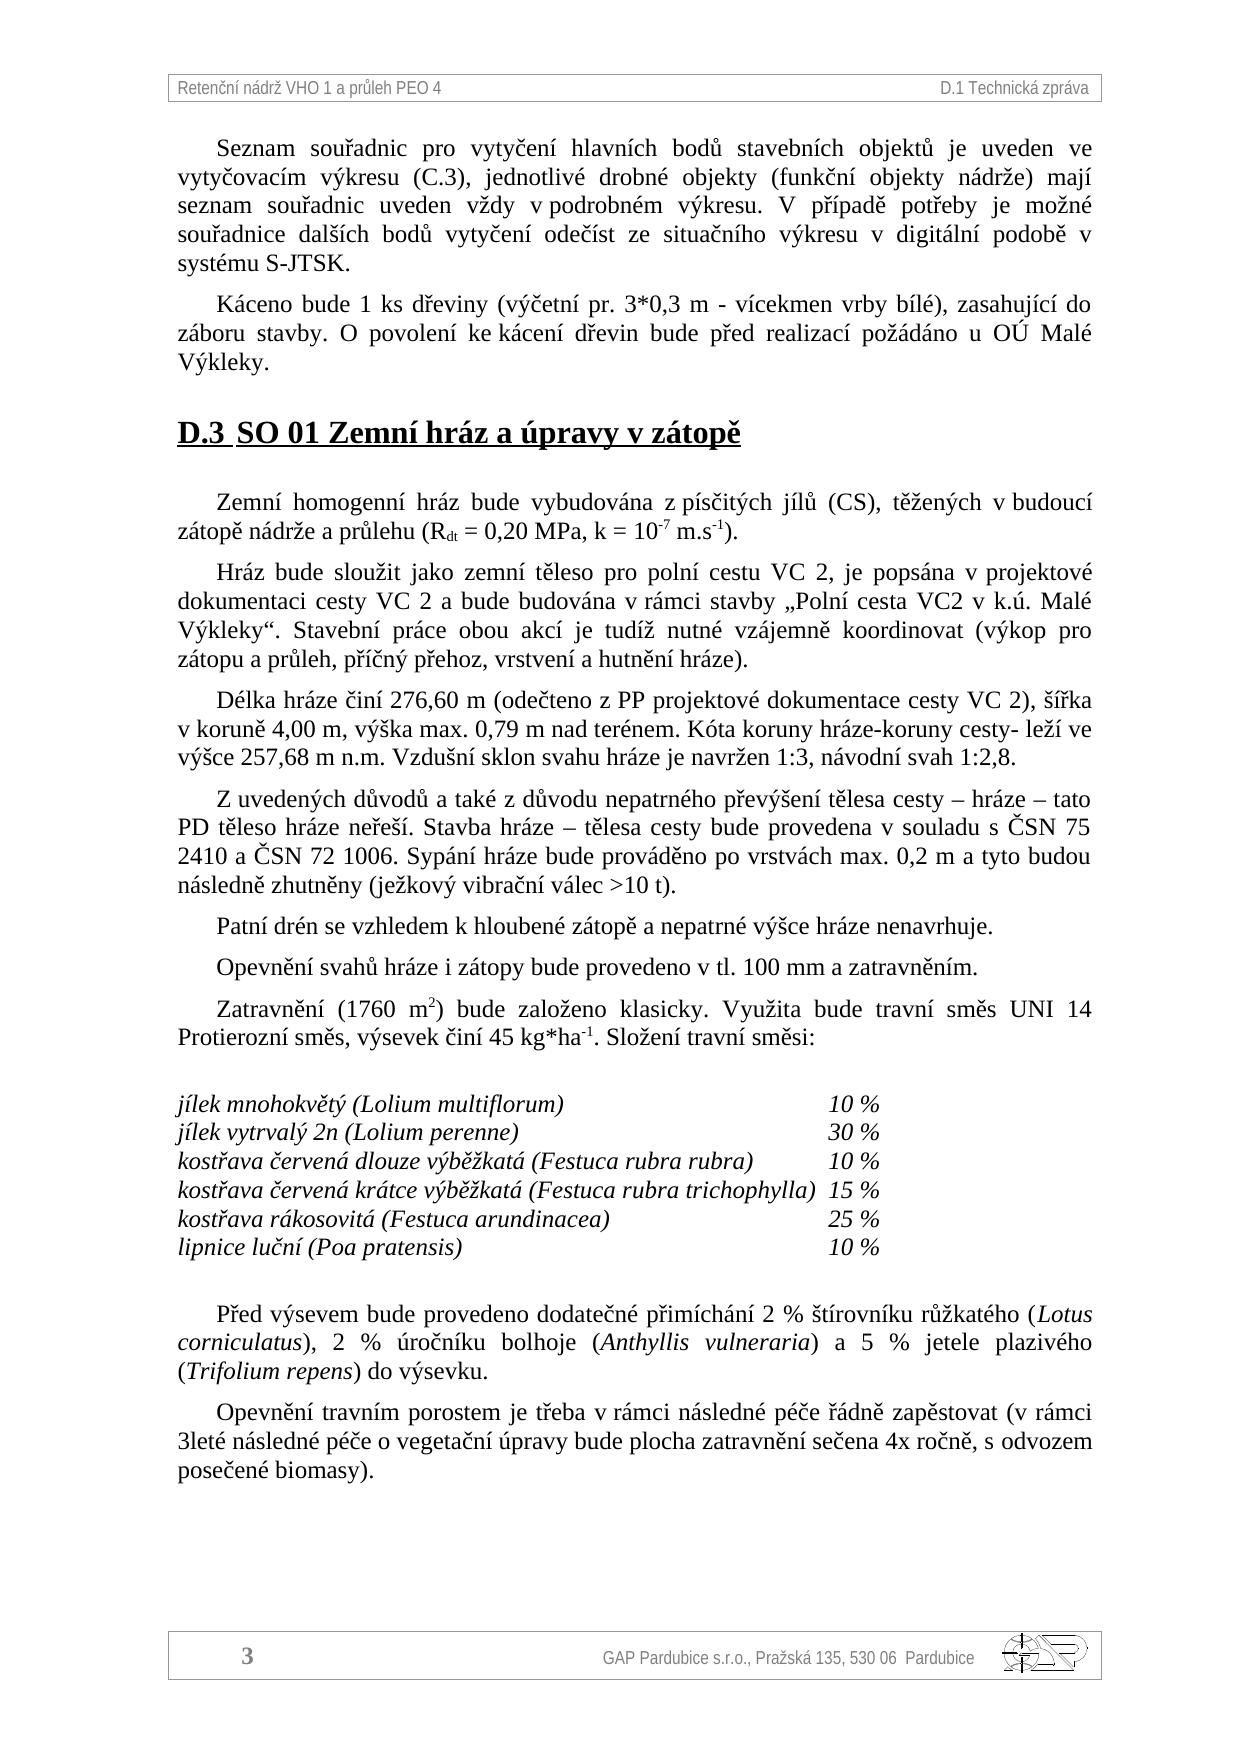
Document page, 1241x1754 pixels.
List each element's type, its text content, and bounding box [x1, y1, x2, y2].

text Opevnění travním porostem je třeba v rámci následné péče řádně zapěstovat (v rámci 3leté následné péče o vegetační úpravy bude plocha zatravnění sečena 4x ročně, s odvozem posečené biomasy). [177, 1397, 1092, 1484]
text Káceno bude 1 ks dřeviny (výčetní pr. 3*0,3 m - vícekmen vrby bílé), zasahující do záboru stavby. O povolení ke kácení dřevin bude před realizací požádáno u OÚ Malé Výkleky. [177, 289, 1092, 375]
text Zemní homogenní hráz bude vybudována z písčitých jílů (CS), těžených v budoucí zátopě nádrže a průlehu (Rdt = 0,20 MPa, k = 10-7 m.s-1). [177, 487, 1092, 545]
text Délka hráze činí 276,60 m (odečteno z PP projektové dokumentace cesty VC 2), šířka v koruně 4,00 m, výška max. 0,79 m nad terénem. Kóta koruny hráze-koruny cesty- leží ve výšce 257,68 m n.m. Vzdušní sklon svahu hráze je navržen 1:3, návodní svah 1:2,8. [177, 685, 1092, 771]
text Hráz bude sloužit jako zemní těleso pro polní cestu VC 2, je popsána v projektové dokumentaci cesty VC 2 a bude budována v rámci stavby „Polní cesta VC2 v k.ú. Malé Výkleky“. Stavební práce obou akcí je tudíž nutné vzájemně koordinovat (výkop pro zátopu a průleh, příčný přehoz, vrstvení a hutnění hráze). [177, 557, 1092, 672]
text Z uvedených důvodů a také z důvodu nepatrného převýšení tělesa cesty – hráze – tato PD těleso hráze neřeší. Stavba hráze – tělesa cesty bude provedena v souladu s ČSN 75 2410 a ČSN 72 1006. Sypání hráze bude prováděno po vrstvách max. 0,2 m a tyto budou následně zhutněny (ježkový vibrační válec >10 t). [177, 784, 1092, 899]
text Zatravnění (1760 m2) bude založeno klasicky. Využita bude travní směs UNI 14 Protierozní směs, výsevek činí 45 kg*ha-1. Složení travní směsi: [177, 994, 1092, 1051]
text Před výsevem bude provedeno dodatečné přimíchání 2 % štírovníku růžkatého (Lotus corniculatus), 2 % úročníku bolhoje (Anthyllis vulneraria) a 5 % jetele plazivého (Trifolium repens) do výsevku. [177, 1299, 1092, 1385]
text D.3 SO 01 Zemní hráz a úpravy v zátopě [177, 413, 1092, 450]
text jílek mnohokvětý (Lolium multiflorum) 10 % jílek vytrvalý 2n (Lolium perenne) 30 % kostřava červená dlouze výběžkatá (Festuca rubra rubra) 10 % kostřava červená krátce výběžkatá (Festuca rubra trichophylla) 15 % kostřava rákosovitá (Festuca arundinacea) 25 % lipnice luční (Poa pratensis) 10 % [177, 1089, 1092, 1261]
text Opevnění svahů hráze i zátopy bude provedeno v tl. 100 mm a zatravněním. [177, 952, 1092, 981]
text Patní drén se vzhledem k hloubené zátopě a nepatrné výšce hráze nenavrhuje. [177, 911, 1092, 940]
text Seznam souřadnic pro vytyčení hlavních bodů stavebních objektů je uveden ve vytyčovacím výkresu (C.3), jednotlivé drobné objekty (funkční objekty nádrže) mají seznam souřadnic uveden vždy v podrobném výkresu. V případě potřeby je možné souřadnice dalších bodů vytyčení odečíst ze situačního výkresu v digitální podobě v systému S-JTSK. [177, 133, 1092, 277]
